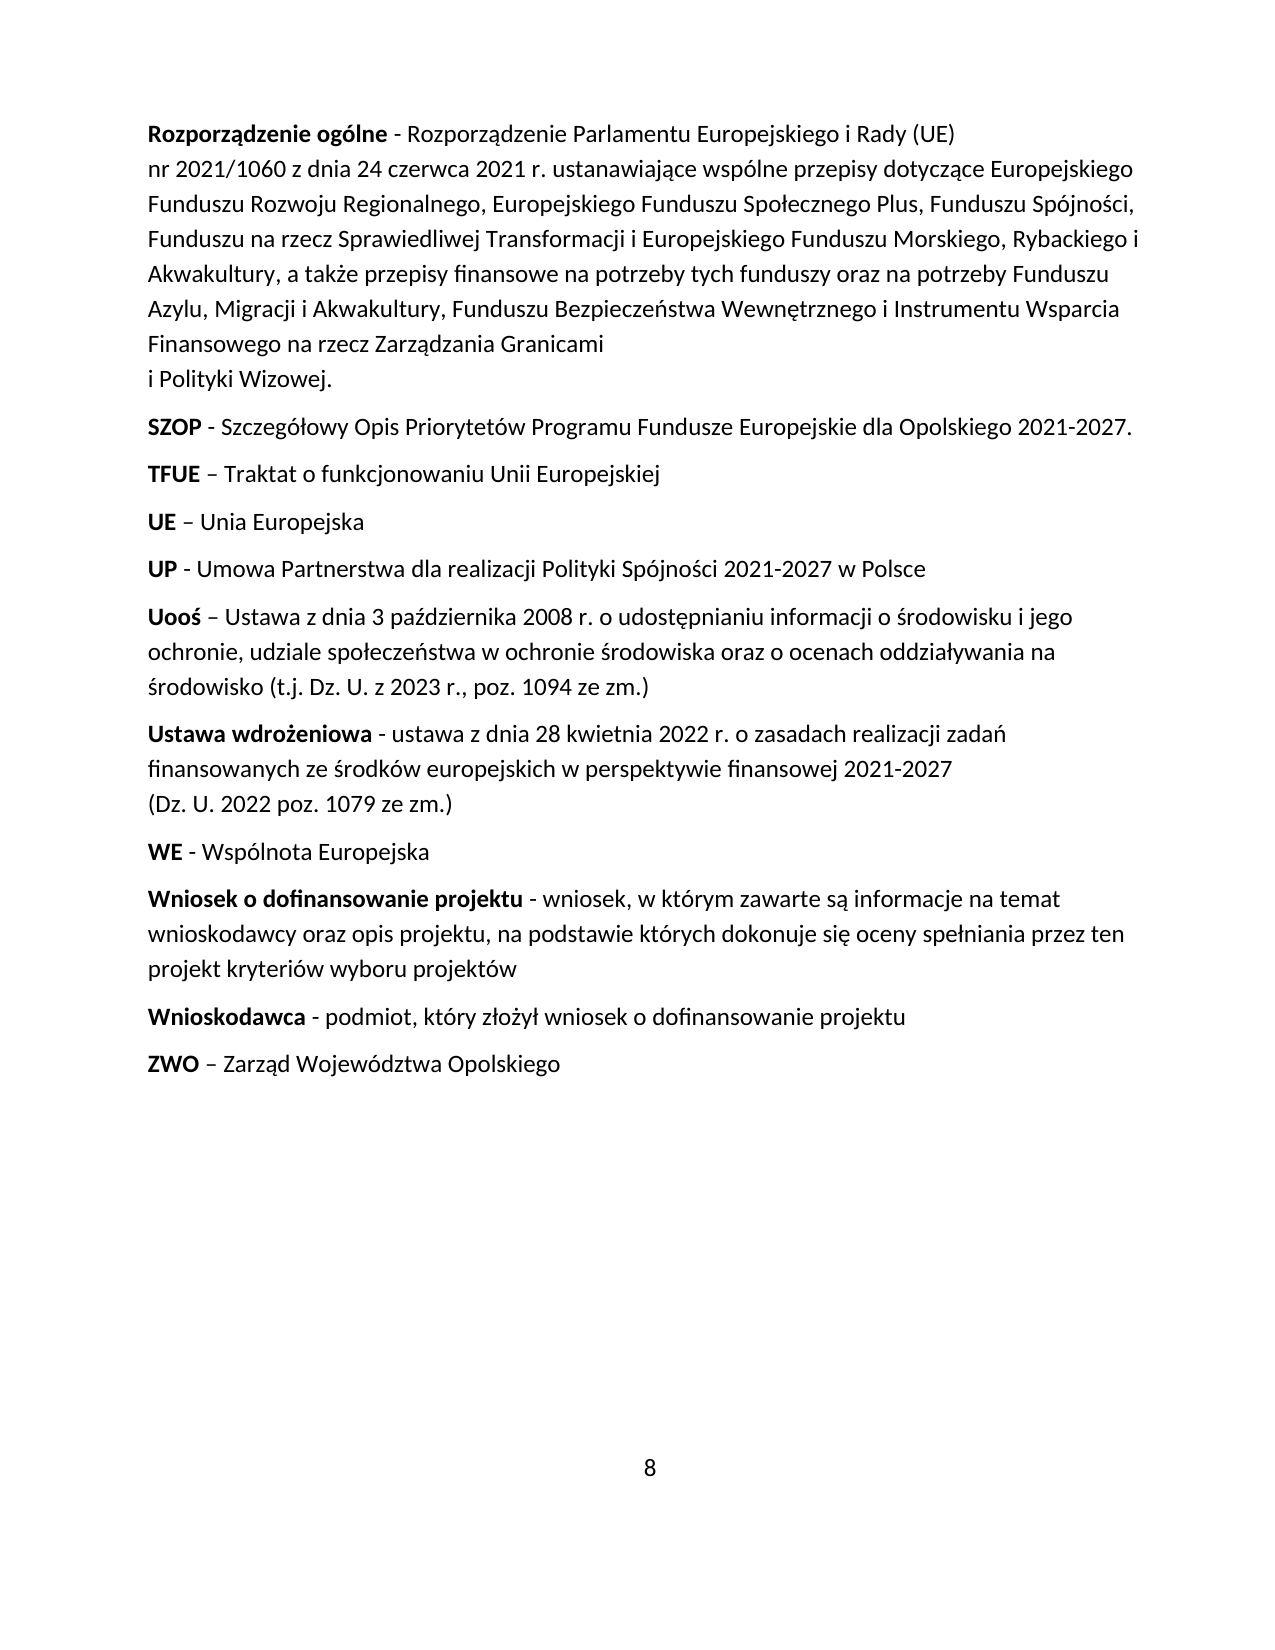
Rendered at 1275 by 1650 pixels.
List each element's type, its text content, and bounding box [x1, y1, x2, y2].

text UE – Unia Europejska [148, 506, 1152, 536]
text TFUE – Traktat o funkcjonowaniu Unii Europejskiej [148, 458, 1152, 489]
text Wnioskodawca - podmiot, który złożył wniosek o dofinansowanie projektu [148, 1001, 1152, 1031]
text Rozporządzenie ogólne - Rozporządzenie Parlamentu Europejskiego i Rady (UE) nr 2021/1060 z dnia 24 czerwca 2021 r. ustanawiające wspólne przepisy dotyczące Europejskiego Funduszu Rozwoju Regionalnego, Europejskiego Funduszu Społecznego Plus, Funduszu Spójności, Funduszu na rzecz Sprawiedliwej Transformacji i Europejskiego Funduszu Morskiego, Rybackiego i Akwakultury, a także przepisy finansowe na potrzeby tych funduszy oraz na potrzeby Funduszu Azylu, Migracji i Akwakultury, Funduszu Bezpieczeństwa Wewnętrznego i Instrumentu Wsparcia Finansowego na rzecz Zarządzania Granicami i Polityki Wizowej. [148, 118, 1152, 394]
text UP - Umowa Partnerstwa dla realizacji Polityki Spójności 2021-2027 w Polsce [148, 553, 1152, 584]
text SZOP - Szczegółowy Opis Priorytetów Programu Fundusze Europejskie dla Opolskiego 2021-2027. [148, 411, 1152, 441]
text Wniosek o dofinansowanie projektu - wniosek, w którym zawarte są informacje na temat wnioskodawcy oraz opis projektu, na podstawie których dokonuje się oceny spełniania przez ten projekt kryteriów wyboru projektów [148, 883, 1152, 984]
text ZWO – Zarząd Województwa Opolskiego [148, 1048, 1152, 1079]
text WE - Wspólnota Europejska [148, 836, 1152, 866]
text Uooś – Ustawa z dnia 3 października 2008 r. o udostępnianiu informacji o środowisku i jego ochronie, udziale społeczeństwa w ochronie środowiska oraz o ocenach oddziaływania na środowisko (t.j. Dz. U. z 2023 r., poz. 1094 ze zm.) [148, 601, 1152, 701]
text Ustawa wdrożeniowa - ustawa z dnia 28 kwietnia 2022 r. o zasadach realizacji zadań finansowanych ze środków europejskich w perspektywie finansowej 2021-2027 (Dz. U. 2022 poz. 1079 ze zm.) [148, 718, 1152, 819]
